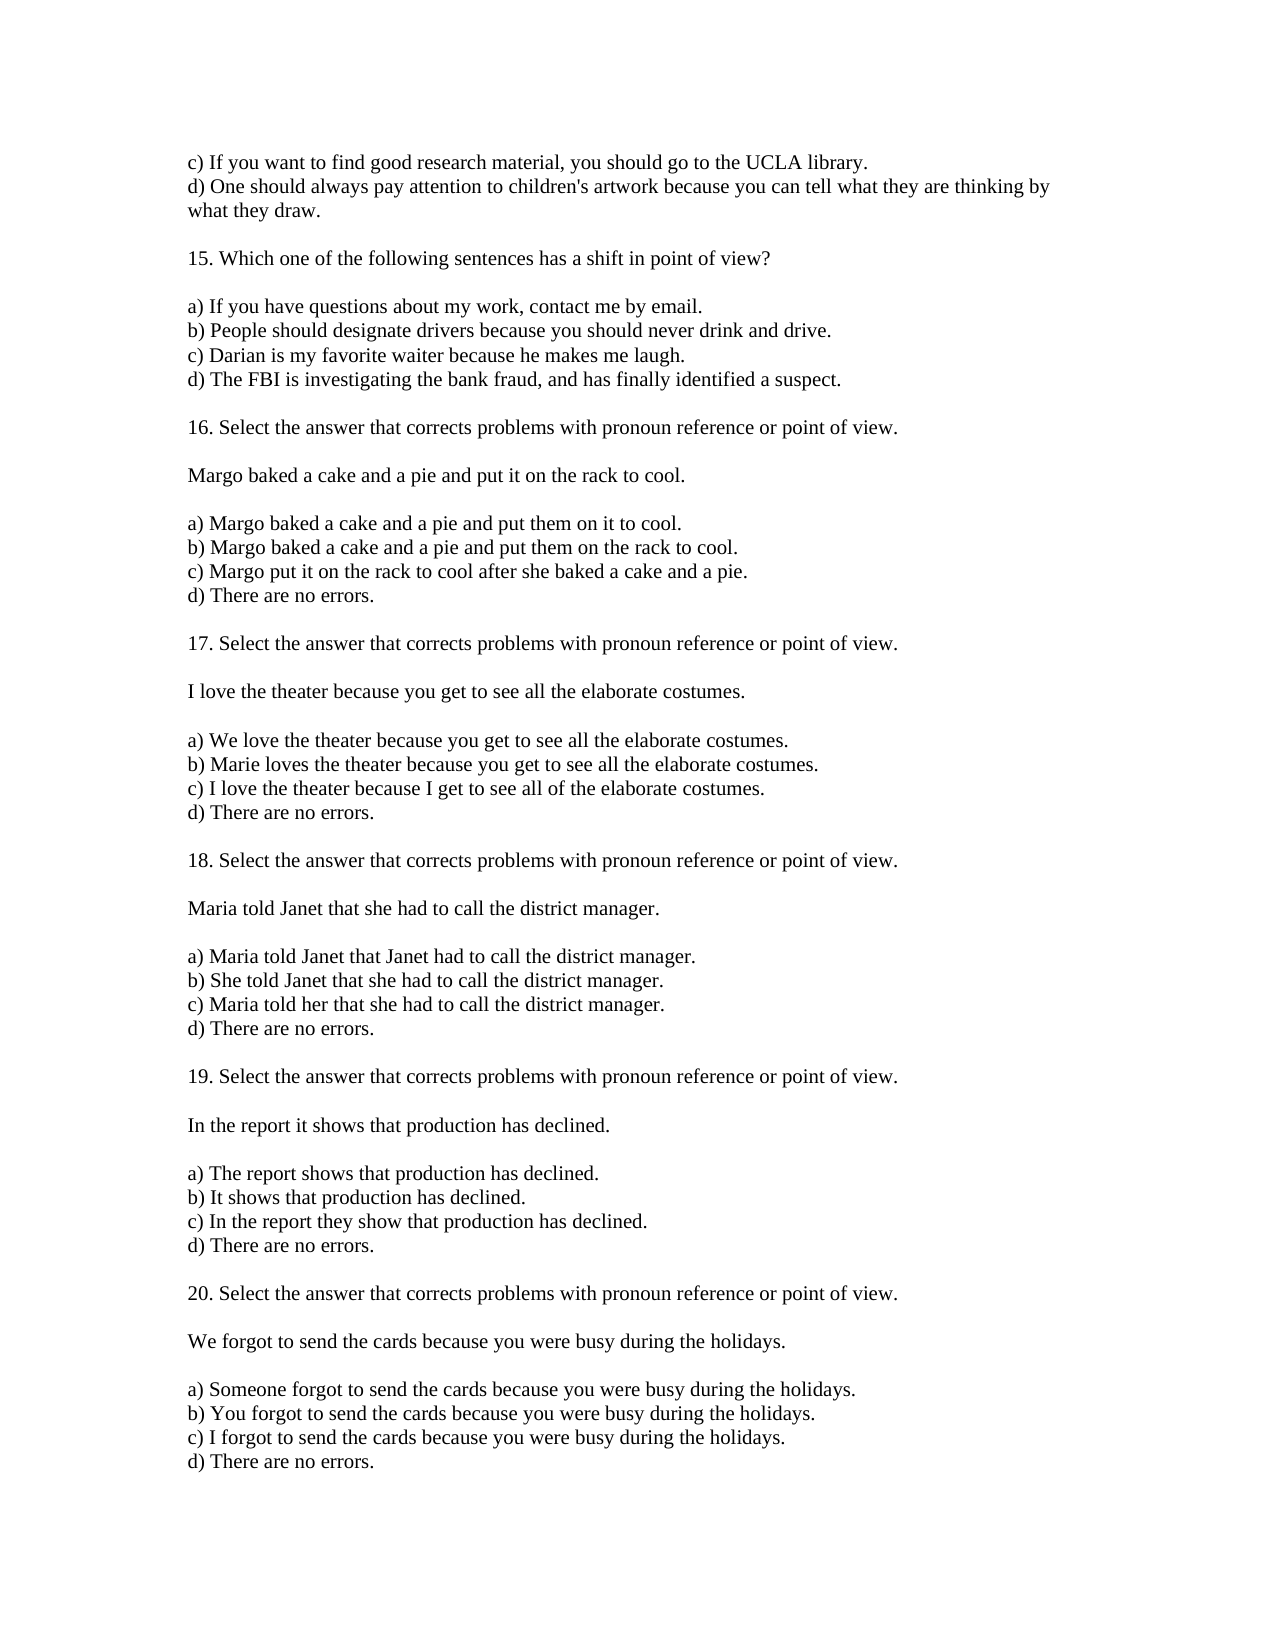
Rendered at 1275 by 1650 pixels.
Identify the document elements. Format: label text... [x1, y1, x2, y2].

text d) There are no errors. [187, 1233, 1087, 1257]
text b) You forgot to send the cards because you were busy during the holidays. [187, 1401, 1087, 1425]
text 17. Select the answer that corrects problems with pronoun reference or point of view. I love the theater because you get to see all the elaborate costumes. [187, 631, 1087, 703]
text b) People should designate drivers because you should never drink and drive. [187, 318, 1087, 342]
text 15. Which one of the following sentences has a shift in point of view? [187, 246, 1087, 270]
text b) She told Janet that she had to call the district manager. [187, 968, 1087, 992]
text 19. Select the answer that corrects problems with pronoun reference or point of view. In the report it shows that production has declined. [187, 1064, 1087, 1137]
text a) Margo baked a cake and a pie and put them on it to cool. [187, 511, 1087, 535]
text a) Maria told Janet that Janet had to call the district manager. [187, 944, 1087, 968]
text d) There are no errors. [187, 800, 1087, 824]
text a) We love the theater because you get to see all the elaborate costumes. [187, 727, 1087, 752]
text b) Marie loves the theater because you get to see all the elaborate costumes. [187, 752, 1087, 776]
text c) I forgot to send the cards because you were busy during the holidays. [187, 1425, 1087, 1449]
text d) There are no errors. [187, 1016, 1087, 1040]
text d) There are no errors. [187, 583, 1087, 607]
text 20. Select the answer that corrects problems with pronoun reference or point of view. We forgot to send the cards because you were busy during the holidays. [187, 1281, 1087, 1353]
text a) If you have questions about my work, contact me by email. [187, 294, 1087, 318]
text 18. Select the answer that corrects problems with pronoun reference or point of view. Maria told Janet that she had to call the district manager. [187, 848, 1087, 920]
text d) The FBI is investigating the bank fraud, and has finally identified a suspect. [187, 367, 1087, 391]
text b) Margo baked a cake and a pie and put them on the rack to cool. [187, 535, 1087, 559]
text d) There are no errors. [187, 1449, 1087, 1473]
text c) If you want to find good research material, you should go to the UCLA library. [187, 150, 1087, 174]
text 16. Select the answer that corrects problems with pronoun reference or point of view. Margo baked a cake and a pie and put it on the rack to cool. [187, 415, 1087, 487]
text c) Maria told her that she had to call the district manager. [187, 992, 1087, 1016]
text c) I love the theater because I get to see all of the elaborate costumes. [187, 776, 1087, 800]
text c) Darian is my favorite waiter because he makes me laugh. [187, 342, 1087, 367]
text a) The report shows that production has declined. [187, 1161, 1087, 1185]
text d) One should always pay attention to children's artwork because you can tell what they are thinking by what they draw. [187, 174, 1087, 222]
text a) Someone forgot to send the cards because you were busy during the holidays. [187, 1377, 1087, 1401]
text c) In the report they show that production has declined. [187, 1209, 1087, 1233]
text b) It shows that production has declined. [187, 1185, 1087, 1209]
text c) Margo put it on the rack to cool after she baked a cake and a pie. [187, 559, 1087, 583]
